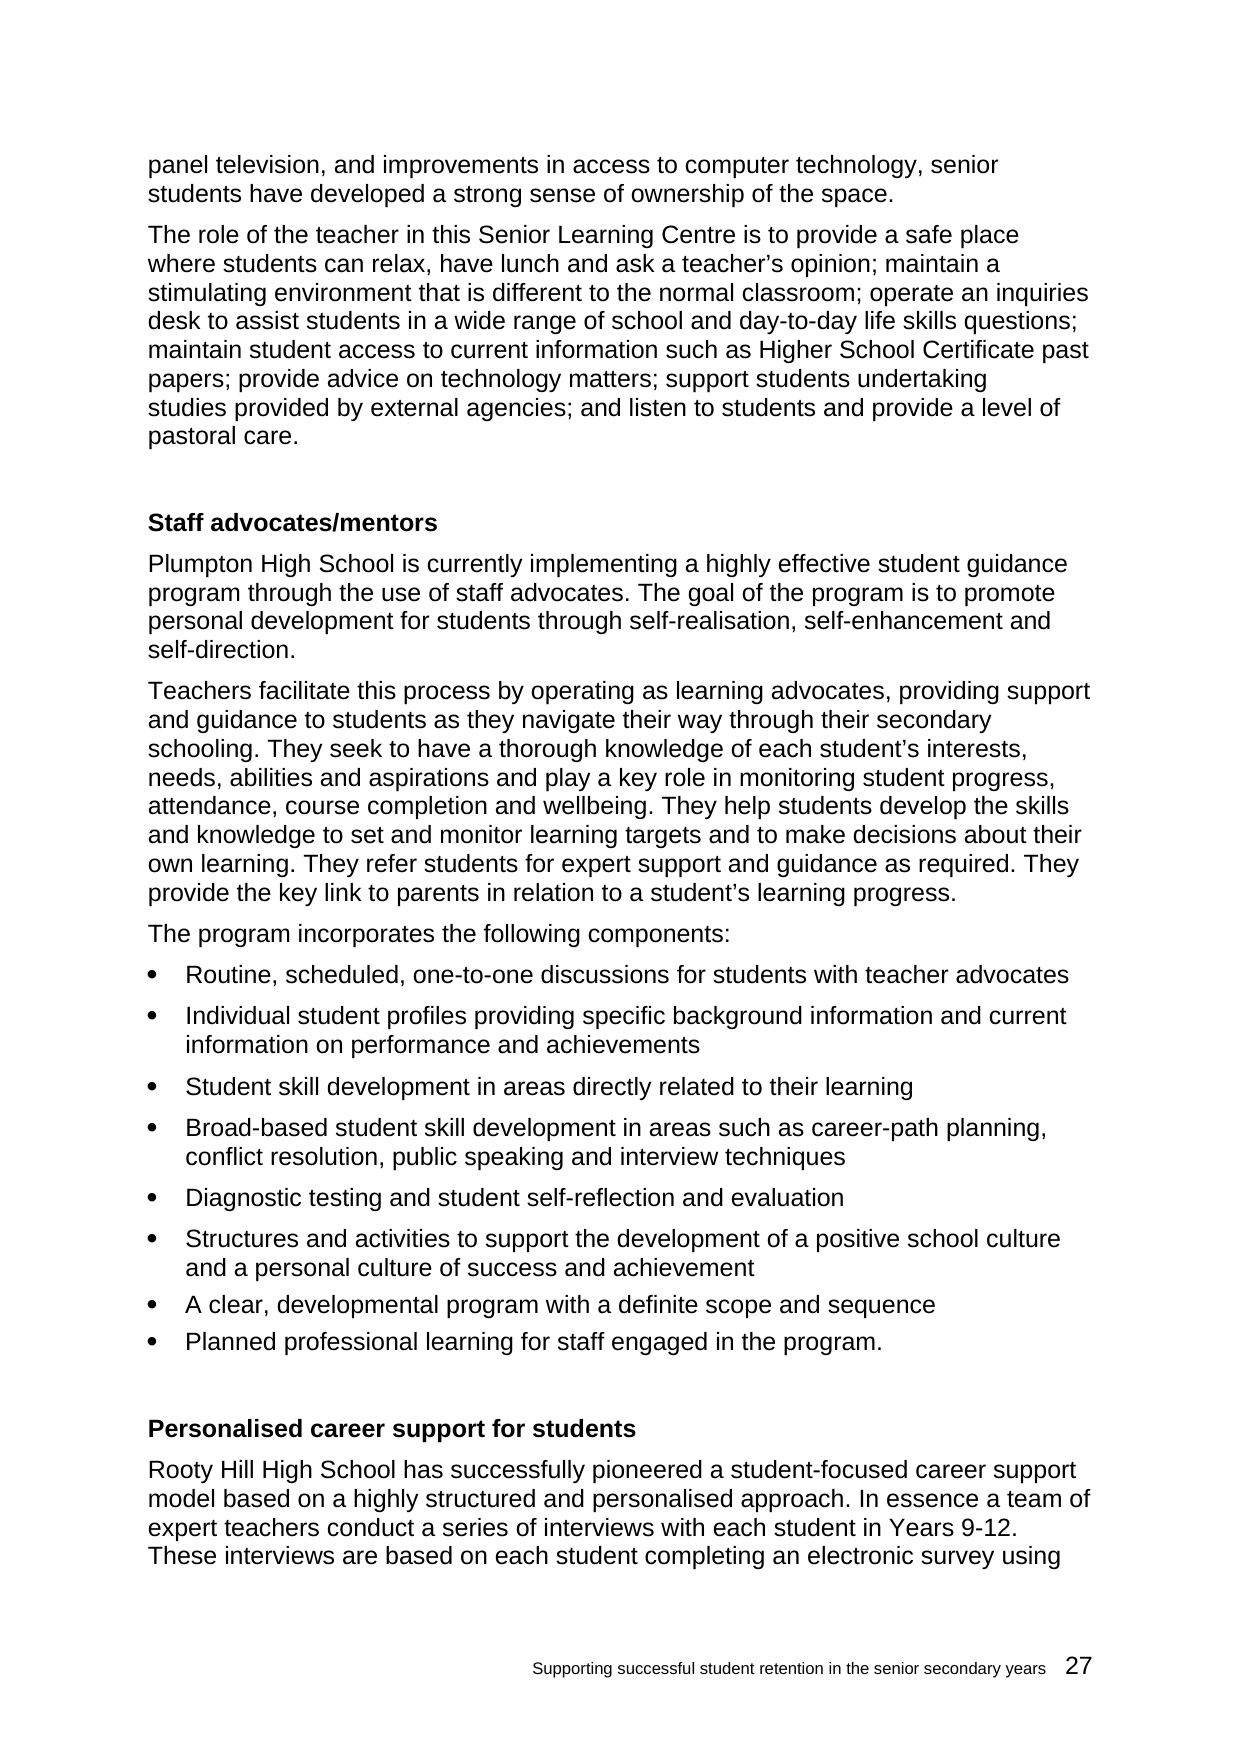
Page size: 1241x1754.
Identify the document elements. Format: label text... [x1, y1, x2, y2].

list Routine, scheduled, one-to-one discussions for students with teacher advocates [148, 960, 1092, 989]
text Teachers facilitate this process by operating as learning advocates, providing support and guidance to students as they navigate their way through their secondary schooling. They seek to have a thorough knowledge of each student’s interests, needs, abilities and aspirations and play a key role in monitoring student progress, attendance, course completion and wellbeing. They help students develop the skills and knowledge to set and monitor learning targets and to make decisions about their own learning. They refer students for expert support and guidance as required. They provide the key link to parents in relation to a student’s learning progress. [148, 676, 1092, 906]
list Student skill development in areas directly related to their learning [148, 1071, 1092, 1100]
text Staff advocates/mentors [148, 507, 1092, 536]
list Individual student profiles providing specific background information and current information on performance and achievements [148, 1001, 1092, 1059]
text Personalised career support for students [148, 1414, 1092, 1442]
text The role of the teacher in this Senior Learning Centre is to provide a safe place where students can relax, have lunch and ask a teacher’s opinion; maintain a stimulating environment that is different to the normal classroom; operate an inquiries desk to assist students in a wide range of school and day-to-day life skills questions; maintain student access to current information such as Higher School Certificate past papers; provide advice on technology matters; support students undertaking studies provided by external agencies; and listen to students and provide a level of pastoral care. [148, 220, 1092, 450]
list Broad-based student skill development in areas such as career-path planning, conflict resolution, public speaking and interview techniques [148, 1113, 1092, 1170]
text The program incorporates the following components: [148, 919, 1092, 947]
list A clear, developmental program with a definite scope and sequence [148, 1290, 1092, 1319]
list Structures and activities to support the development of a positive school culture and a personal culture of success and achievement [148, 1224, 1092, 1282]
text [148, 1455, 1092, 1570]
text is currently implementing a highly effective student guidance program through the use of staff advocates. The goal of the program is to promote personal development for students through self-realisation, self-enhancement and self-direction. [148, 549, 1092, 664]
list Planned professional learning for staff engaged in the program. [148, 1327, 1092, 1356]
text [148, 150, 1092, 207]
list Diagnostic testing and student self-reflection and evaluation [148, 1183, 1092, 1212]
